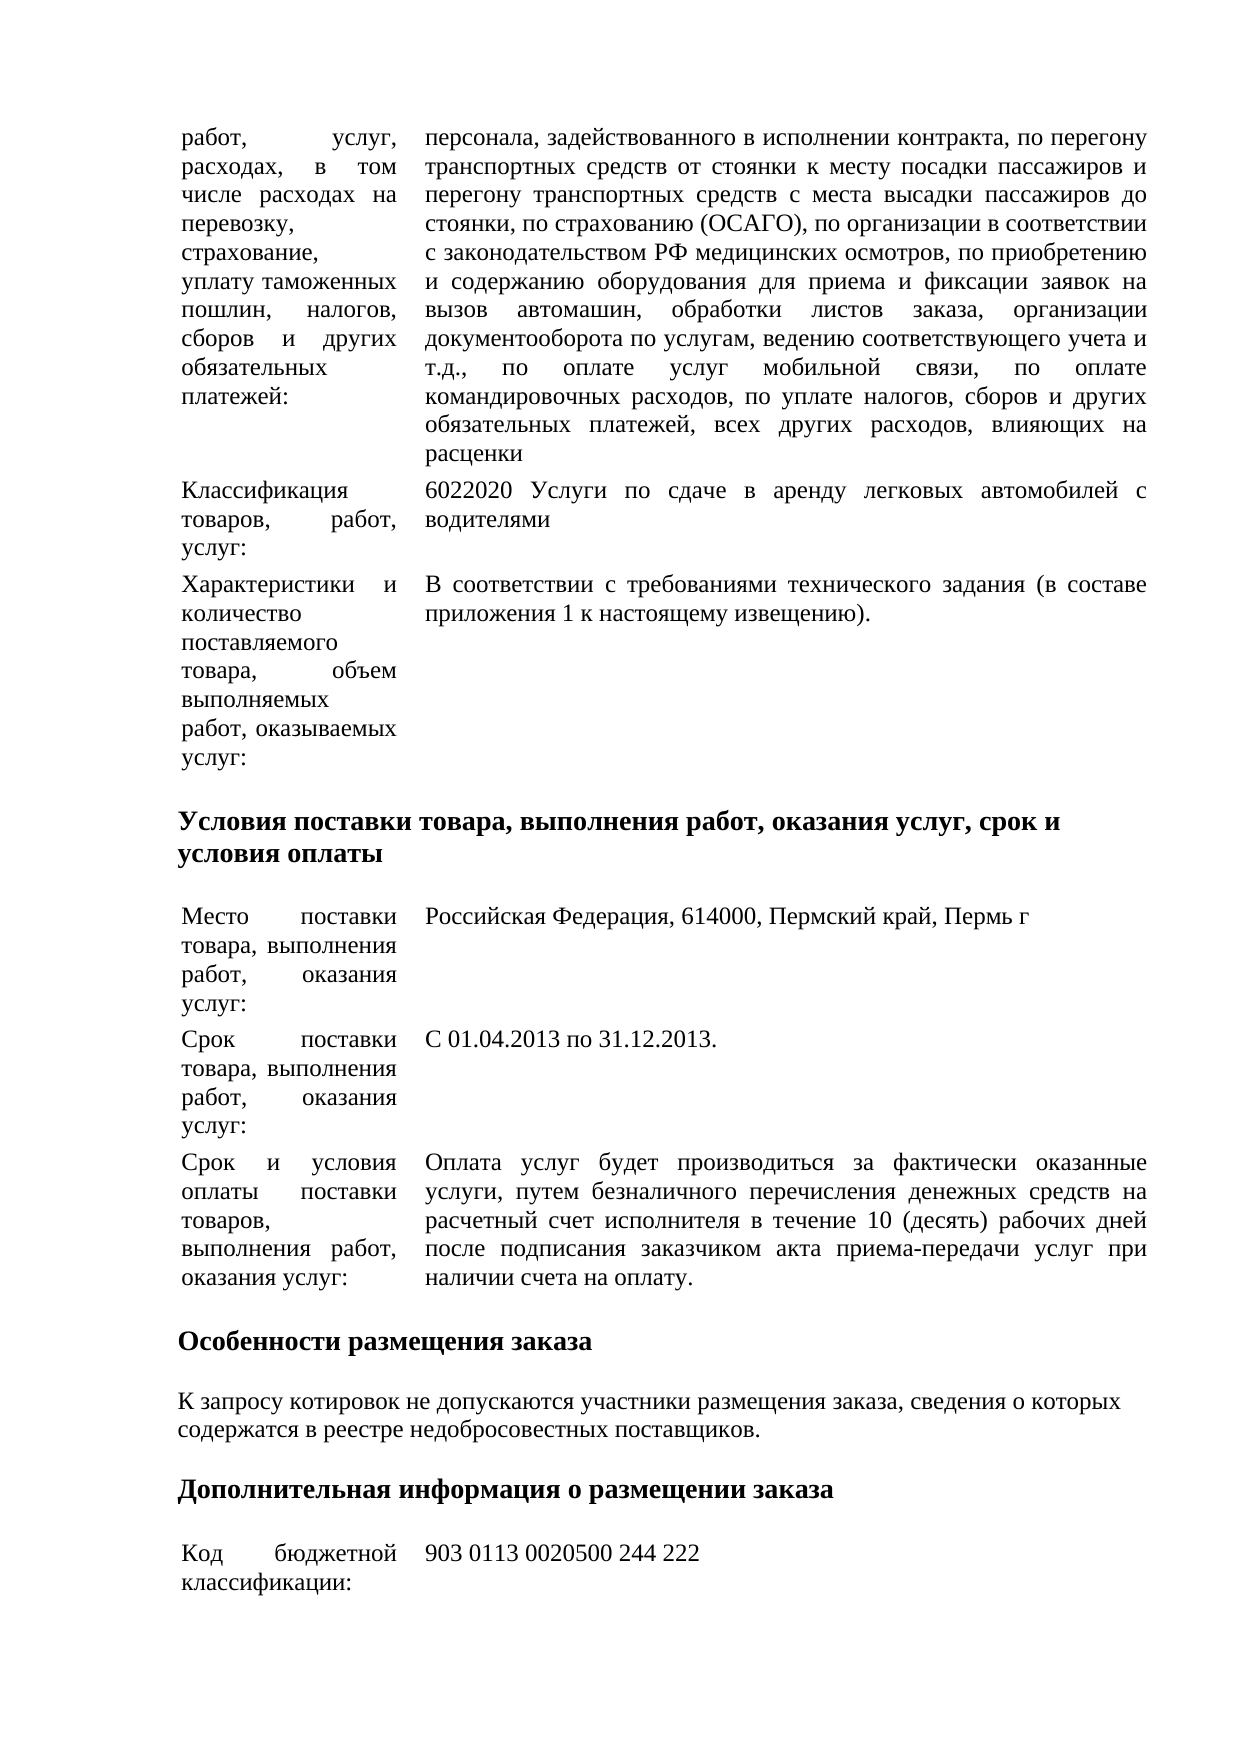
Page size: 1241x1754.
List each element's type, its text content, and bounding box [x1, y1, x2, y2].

table_cell Характеристики и количество поставляемого товара, объем выполняемых работ, оказываемых услуг: [177, 565, 421, 774]
table_header Место поставки товара, выполнения работ, оказания услуг: [177, 898, 421, 1020]
table_header Российская Федерация, 614000, Пермский край, Пермь г [421, 898, 1152, 1020]
table_cell 6022020 Услуги по сдаче в аренду легковых автомобилей с водителями [421, 471, 1152, 565]
text Условия поставки товара, выполнения работ, оказания услуг, срок и условия оплаты [177, 803, 1152, 868]
table_cell В соответствии с требованиями технического задания (в составе приложения 1 к настоящему извещению). [421, 565, 1152, 774]
table_cell Срок поставки товара, выполнения работ, оказания услуг: [177, 1020, 421, 1143]
table_cell С 01.04.2013 по 31.12.2013. [421, 1020, 1152, 1143]
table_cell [421, 118, 1152, 471]
table_header 903 0113 0020500 244 222 [421, 1534, 1152, 1599]
text К запросу котировок не допускаются участники размещения заказа, сведения о которых содержатся в реестре недобросовестных поставщиков. [177, 1386, 1152, 1443]
table_cell Срок и условия оплаты поставки товаров, выполнения работ, оказания услуг: [177, 1143, 421, 1295]
table_header Код бюджетной классификации: [177, 1534, 421, 1599]
text Особенности размещения заказа [177, 1324, 1152, 1357]
text Дополнительная информация о размещении заказа [177, 1472, 1152, 1505]
table_cell Классификация товаров, работ, услуг: [177, 471, 421, 565]
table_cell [177, 118, 421, 471]
table_cell Оплата услуг будет производиться за фактически оказанные услуги, путем безналичного перечисления денежных средств на расчетный счет исполнителя в течение 10 (десять) рабочих дней после подписания заказчиком акта приема-передачи услуг при наличии счета на оплату. [421, 1143, 1152, 1295]
